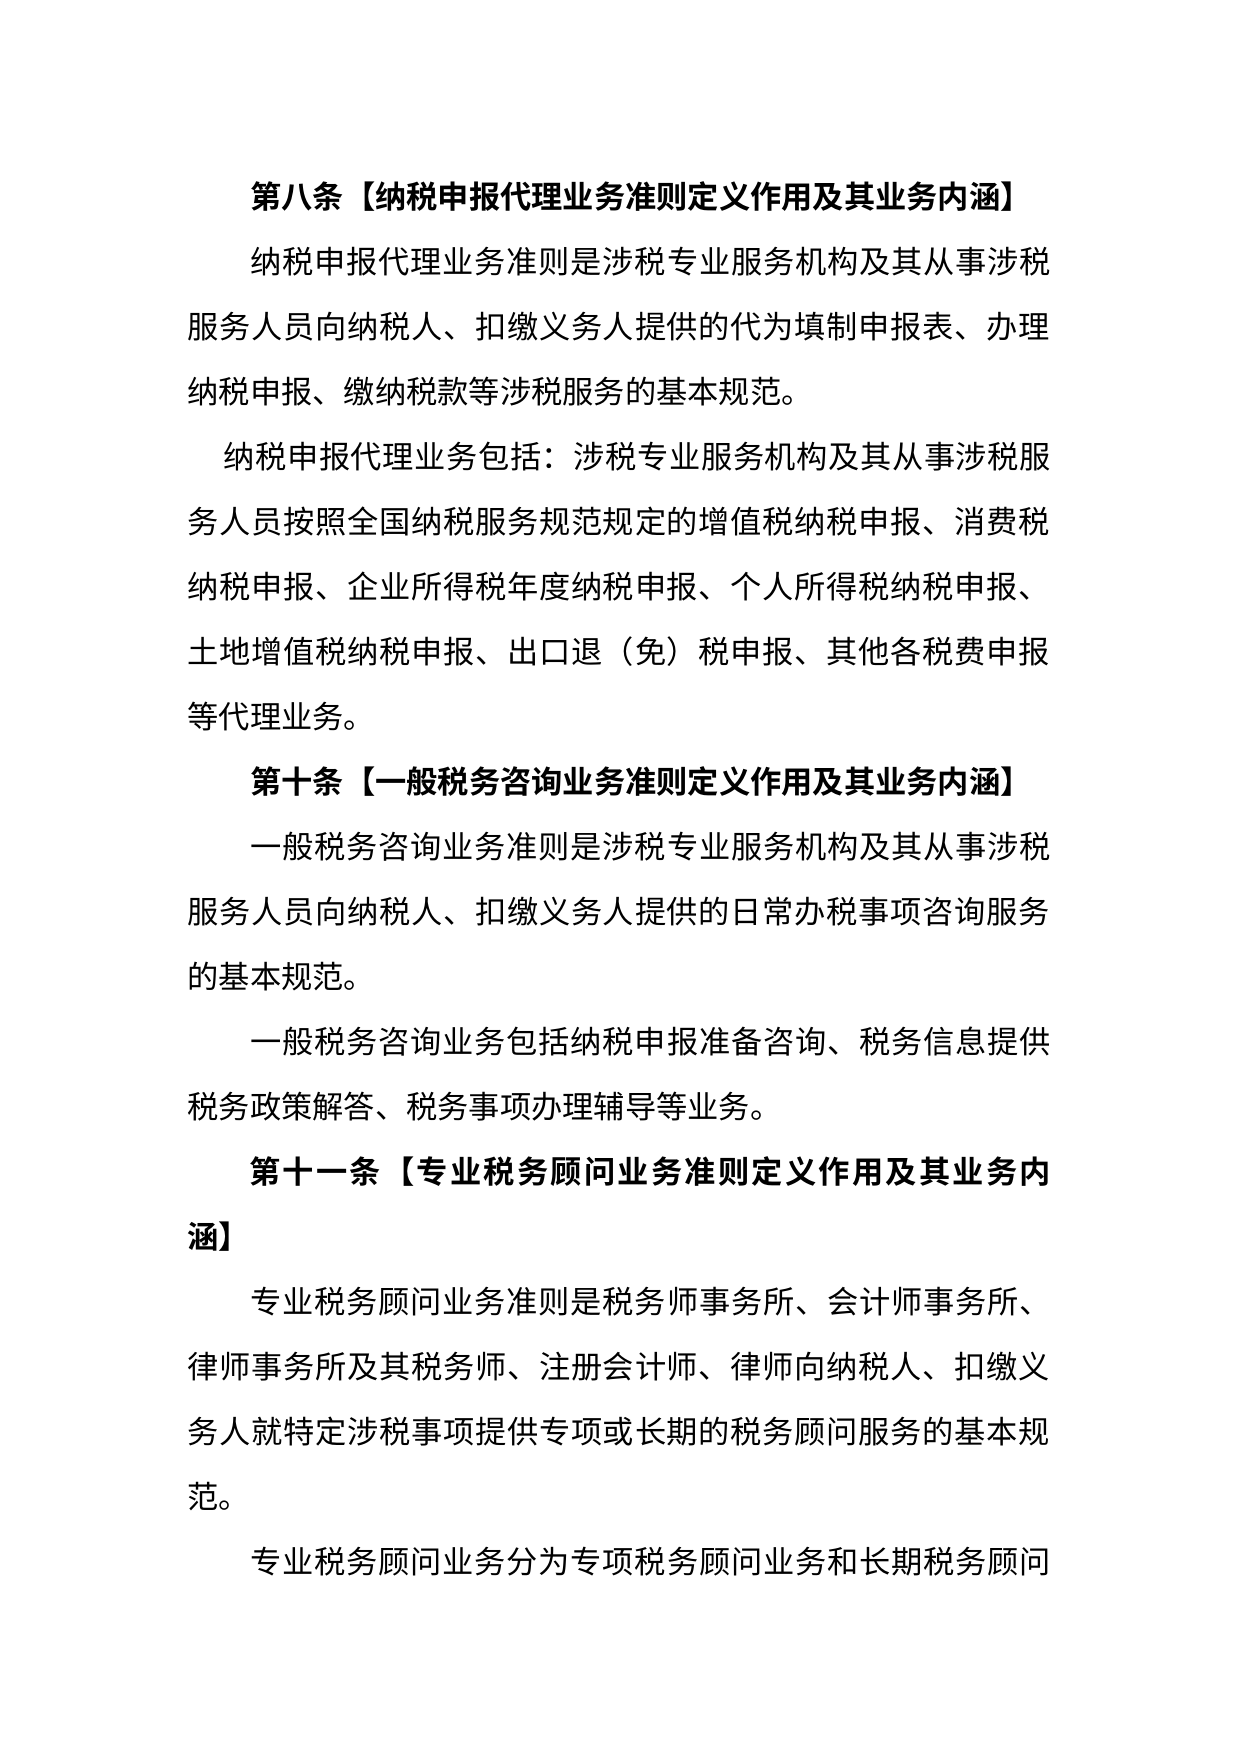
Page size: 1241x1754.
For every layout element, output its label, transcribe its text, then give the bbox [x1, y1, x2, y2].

text 专业税务顾问业务准则是税务师事务所、会计师事务所、律师事务所及其税务师、注册会计师、律师向纳税人、扣缴义务人就特定涉税事项提供专项或长期的税务顾问服务的基本规范。 [187, 1267, 1053, 1527]
text 纳税申报代理业务包括：涉税专业服务机构及其从事涉税服务人员按照全国纳税服务规范规定的增值税纳税申报、消费税纳税申报、企业所得税年度纳税申报、个人所得税纳税申报、土地增值税纳税申报、出口退（免）税申报、其他各税费申报等代理业务。 [187, 422, 1053, 747]
text 一般税务咨询业务包括纳税申报准备咨询、税务信息提供、税务政策解答、税务事项办理辅导等业务。 [187, 1007, 1053, 1137]
text 第十条【一般税务咨询业务准则定义作用及其业务内涵】 [187, 747, 1053, 812]
text 第八条【纳税申报代理业务准则定义作用及其业务内涵】 [187, 162, 1053, 227]
text 第十一条【专业税务顾问业务准则定义作用及其业务内涵】 [187, 1137, 1053, 1267]
text 一般税务咨询业务准则是涉税专业服务机构及其从事涉税服务人员向纳税人、扣缴义务人提供的日常办税事项咨询服务的基本规范。 [187, 812, 1053, 1007]
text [187, 1527, 1053, 1592]
text 纳税申报代理业务准则是涉税专业服务机构及其从事涉税服务人员向纳税人、扣缴义务人提供的代为填制申报表、办理纳税申报、缴纳税款等涉税服务的基本规范。 [187, 227, 1053, 422]
